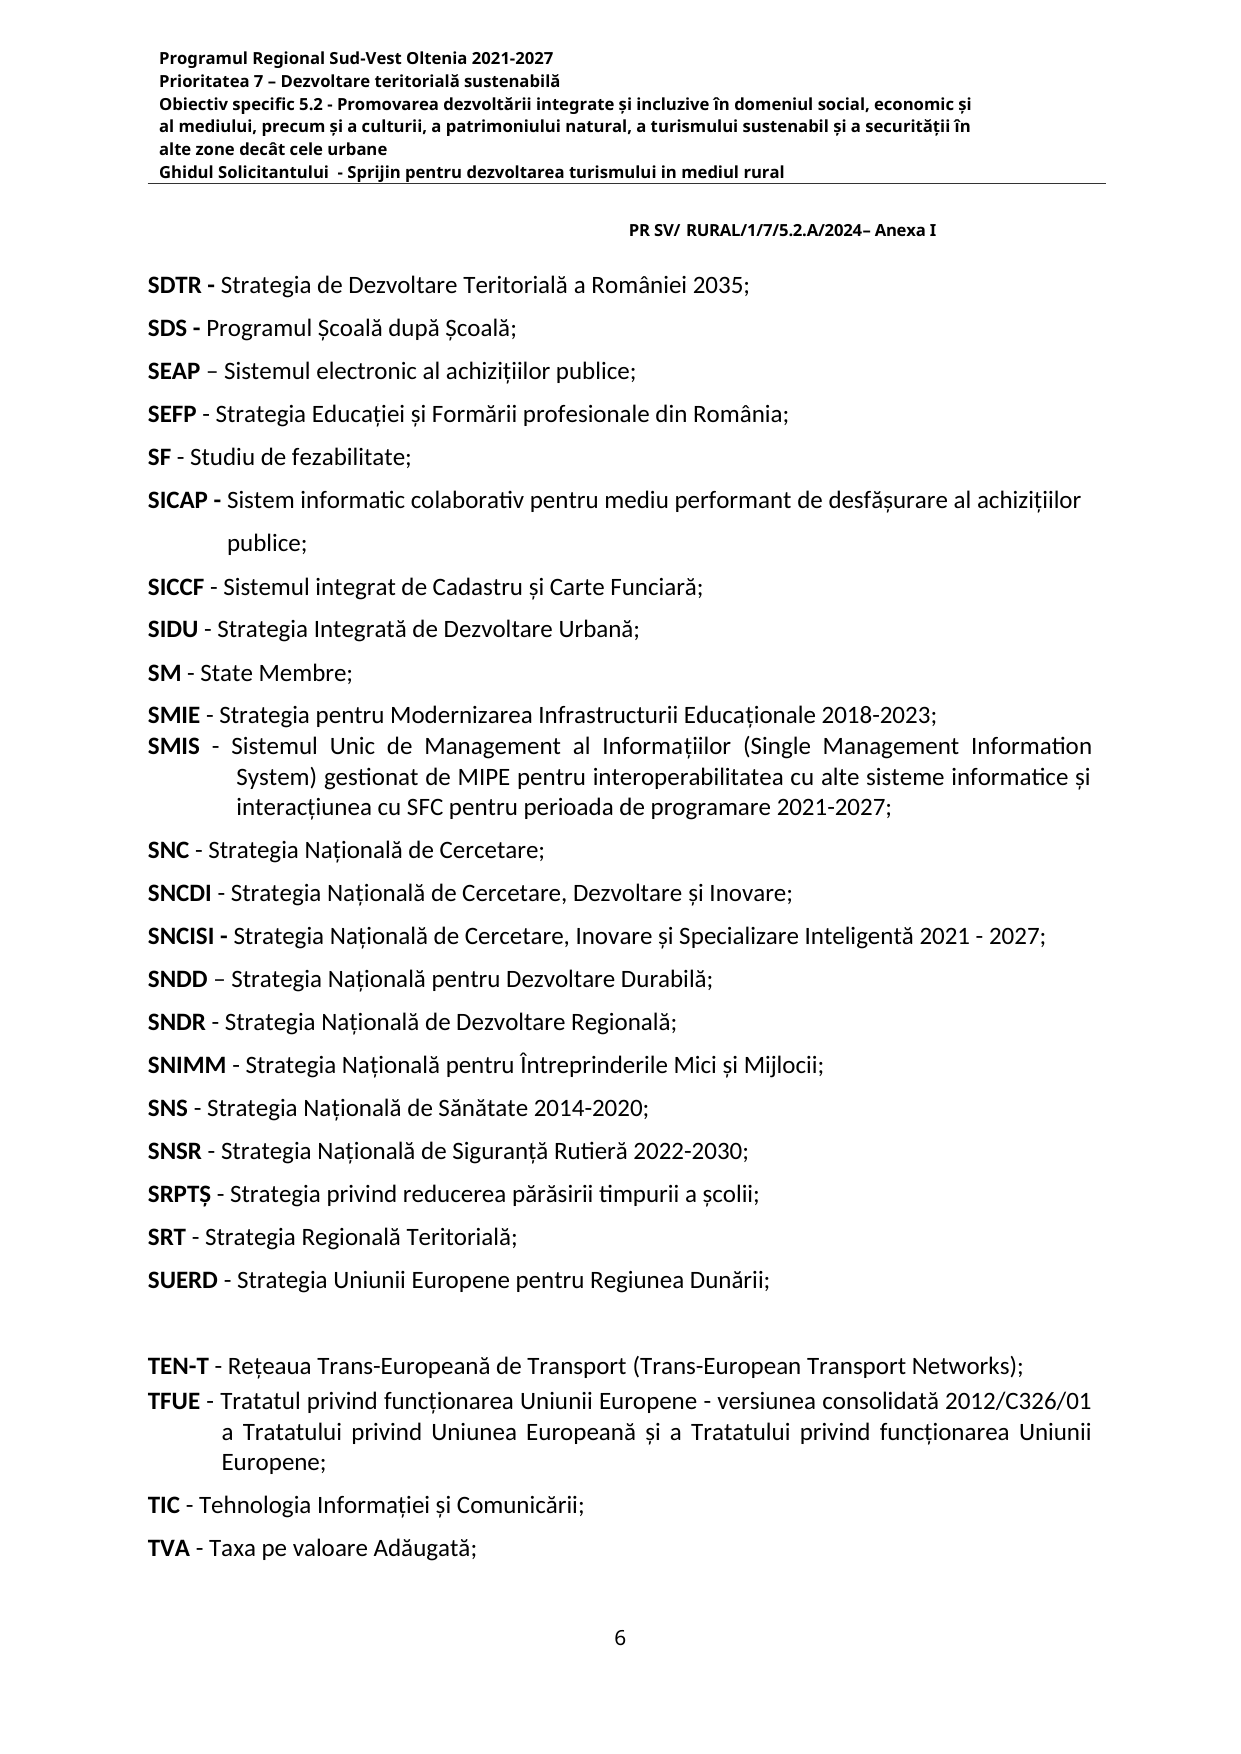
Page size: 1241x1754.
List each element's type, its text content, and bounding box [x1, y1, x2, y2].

text TVA - Taxa pe valoare Adăugată; [148, 1533, 1093, 1563]
text SNIMM - Strategia Națională pentru Întreprinderile Mici și Mijlocii; [148, 1049, 1093, 1080]
text SNS - Strategia Naţională de Sănătate 2014-2020; [148, 1092, 1093, 1123]
text SRPTȘ - Strategia privind reducerea părăsirii timpurii a școlii; [148, 1178, 1093, 1209]
text SEAP – Sistemul electronic al achizițiilor publice; [148, 356, 1093, 386]
text SICCF - Sistemul integrat de Cadastru și Carte Funciară; [148, 571, 1093, 601]
text SICAP - Sistem informatic colaborativ pentru mediu performant de desfășurare al achizițiilor [148, 484, 1093, 515]
text SIDU - Strategia Integrată de Dezvoltare Urbană; [148, 614, 1093, 644]
text TEN-T - Rețeaua Trans-Europeană de Transport (Trans-European Transport Networks); [148, 1351, 1093, 1381]
text SMIE - Strategia pentru Modernizarea Infrastructurii Educaţionale 2018-2023; [148, 700, 1093, 730]
text SDTR - Strategia de Dezvoltare Teritorială a României 2035; [148, 269, 1093, 300]
text SMIS - Sistemul Unic de Management al Informaţiilor (Single Management Information System) gestionat de MIPE pentru interoperabilitatea cu alte sisteme informatice și interacțiunea cu SFC pentru perioada de programare 2021-2027; [148, 730, 1093, 822]
text publice; [148, 528, 1093, 558]
text SNDR - Strategia Națională de Dezvoltare Regională; [148, 1006, 1093, 1037]
text SEFP - Strategia Educației și Formării profesionale din România; [148, 398, 1093, 429]
text TFUE - Tratatul privind funcționarea Uniunii Europene - versiunea consolidată 2012/C326/01 a Tratatului privind Uniunea Europeană și a Tratatului privind funcționarea Uniunii Europene; [148, 1386, 1093, 1477]
text SDS - Programul Școală după Școală; [148, 312, 1093, 343]
text SRT - Strategia Regională Teritorială; [148, 1221, 1093, 1252]
text TIC - Tehnologia Informației și Comunicării; [148, 1489, 1093, 1520]
text SNDD – Strategia Națională pentru Dezvoltare Durabilă; [148, 963, 1093, 994]
text SF - Studiu de fezabilitate; [148, 442, 1093, 472]
text SNCISI - Strategia Națională de Cercetare, Inovare și Specializare Inteligentă 2021 - 2027; [148, 920, 1093, 951]
text SNC - Strategia Națională de Cercetare; [148, 834, 1093, 865]
text SM - State Membre; [148, 657, 1093, 687]
text SNCDI - Strategia Naţională de Cercetare, Dezvoltare şi Inovare; [148, 877, 1093, 908]
text SNSR - Strategia Națională de Siguranță Rutieră 2022-2030; [148, 1135, 1093, 1166]
text SUERD - Strategia Uniunii Europene pentru Regiunea Dunării; [148, 1264, 1093, 1295]
